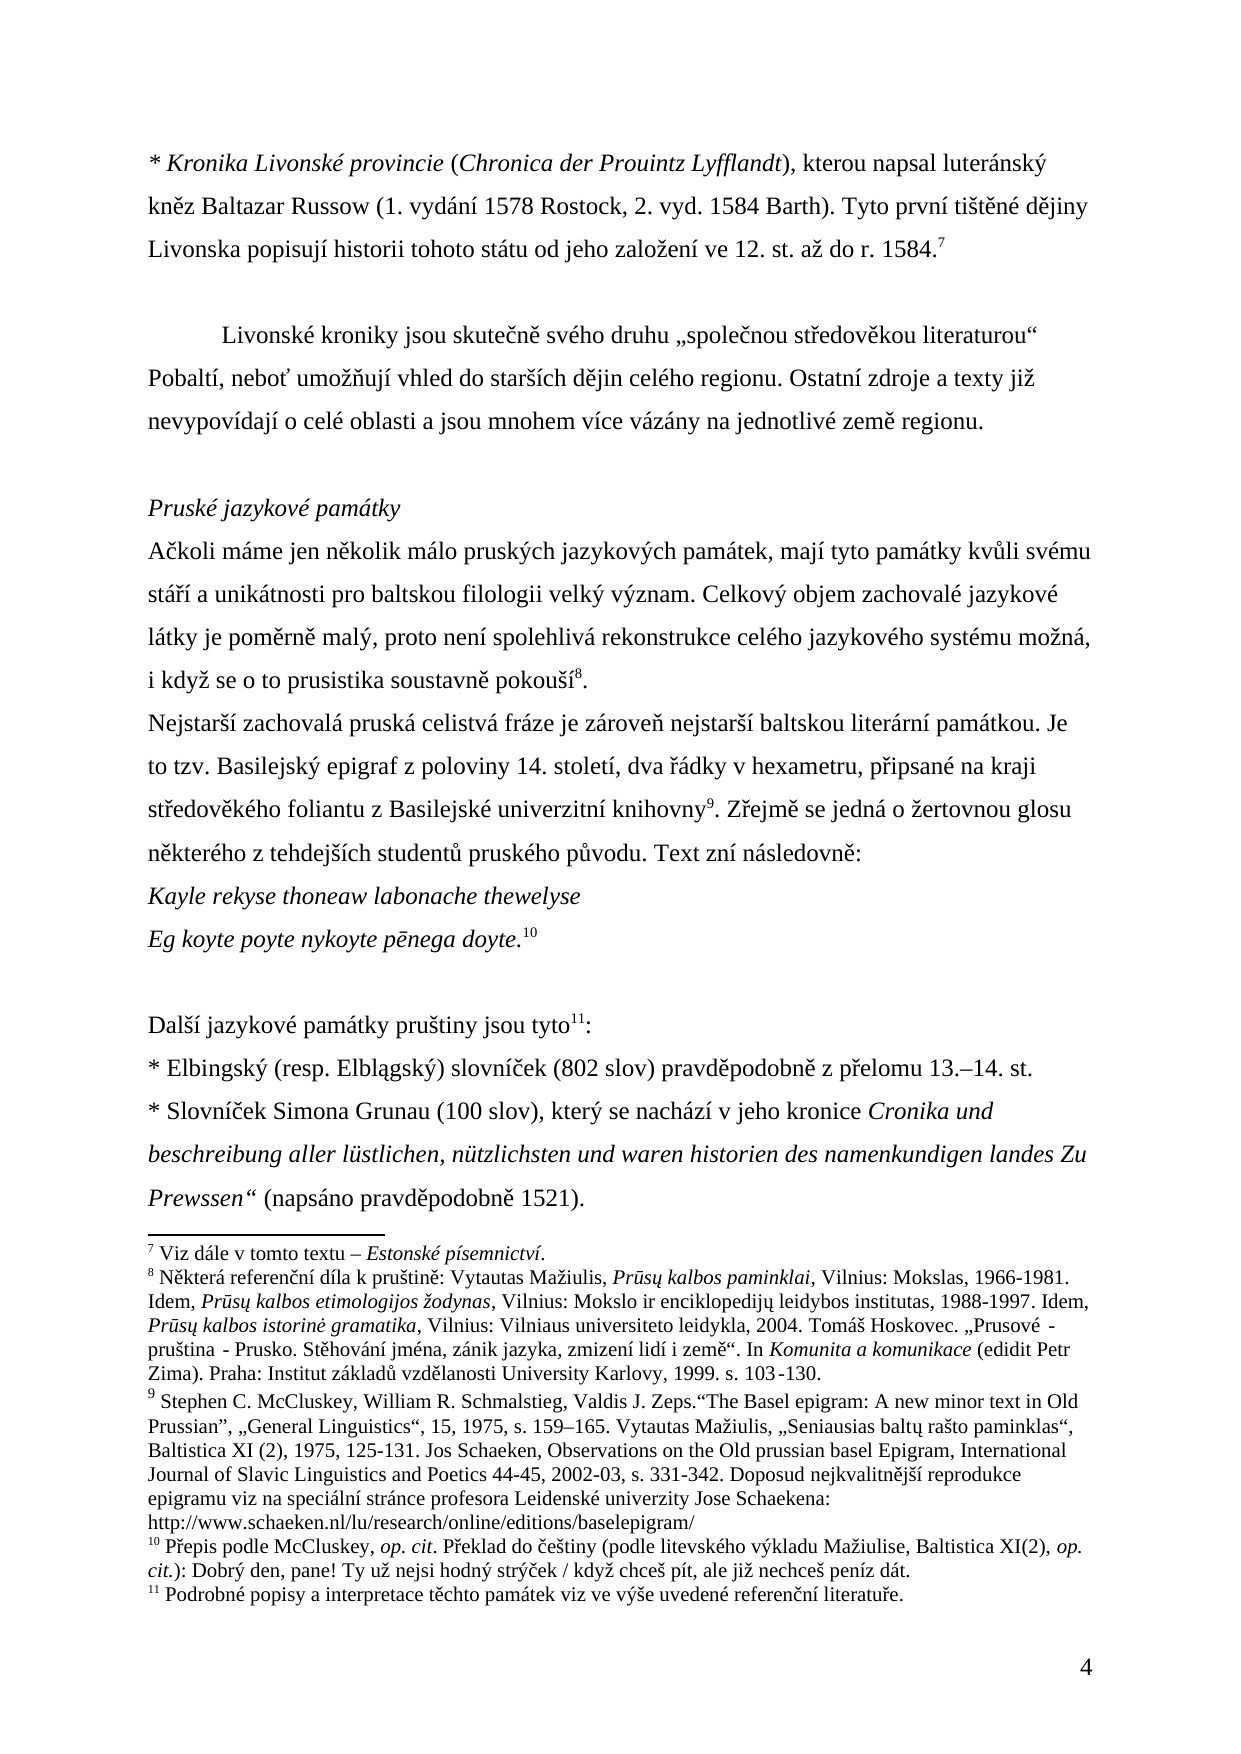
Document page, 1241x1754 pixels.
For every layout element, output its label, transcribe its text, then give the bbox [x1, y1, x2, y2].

text Livonské kroniky jsou skutečně svého druhu „společnou středověkou literaturou“ Pobaltí, neboť umožňují vhled do starších dějin celého regionu. Ostatní zdroje a texty již nevypovídají o celé oblasti a jsou mnohem více vázány na jednotlivé země regionu. [148, 320, 1093, 435]
text * Elbingský (resp. Elblągský) slovníček (802 slov) pravděpodobně z přelomu 13.–14. st. [148, 1053, 1093, 1082]
text * Slovníček Simona Grunau (100 slov), který se nachází v jeho kronice Cronika und beschreibung aller lüstlichen, nützlichsten und waren historien des namenkundigen landes Zu Prewssen“ (napsáno pravděpodobně 1521). [148, 1096, 1093, 1211]
text Pruské jazykové památky [148, 493, 1093, 521]
text Kayle rekyse thoneaw labonache thewelyse [148, 881, 1093, 909]
text * Kronika Livonské provincie (Chronica der Prouintz Lyfflandt), kterou napsal luteránský kněz Baltazar Russow (1. vydání 1578 Rostock, 2. vyd. 1584 Barth). Tyto první tištěné dějiny Livonska popisují historii tohoto státu od jeho založení ve 12. st. až do r. 1584. [148, 148, 1093, 263]
text Eg koyte poyte nykoyte pēnega doyte. [148, 924, 1093, 953]
text Další jazykové památky pruštiny jsou tyto: [148, 1010, 1093, 1039]
text Ačkoli máme jen několik málo pruských jazykových památek, mají tyto památky kvůli svému stáří a unikátnosti pro baltskou filologii velký význam. Celkový objem zachovalé jazykové látky je poměrně malý, proto není spolehlivá rekonstrukce celého jazykového systému možná, i když se o to prusistika soustavně pokouší. [148, 536, 1093, 694]
text Nejstarší zachovalá pruská celistvá fráze je zároveň nejstarší baltskou literární památkou. Je to tzv. Basilejský epigraf z poloviny 14. století, dva řádky v hexametru, připsané na kraji středověkého foliantu z Basilejské univerzitní knihovny. Zřejmě se jedná o žertovnou glosu některého z tehdejších studentů pruského původu. Text zní následovně: [148, 708, 1093, 866]
